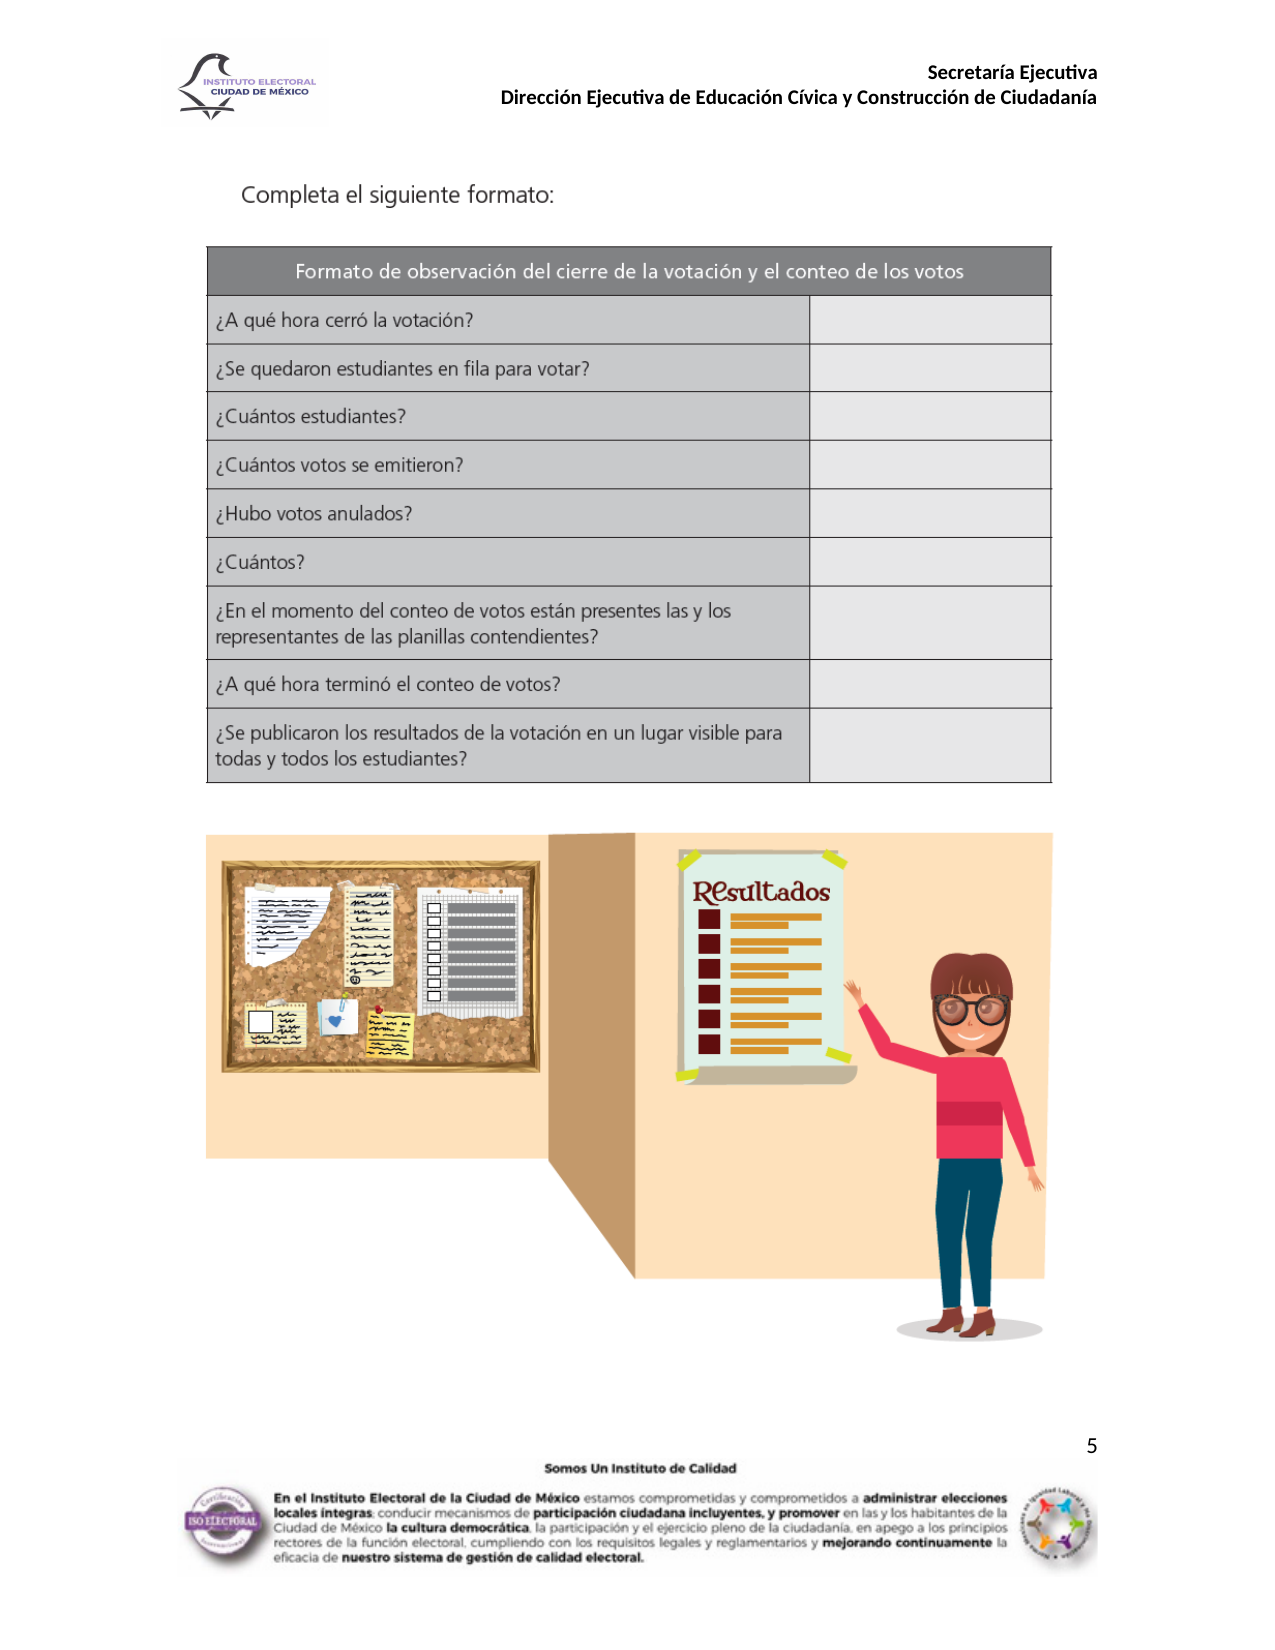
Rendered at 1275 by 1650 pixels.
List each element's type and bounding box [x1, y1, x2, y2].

picture [160, 38, 330, 127]
picture [177, 1458, 1098, 1577]
